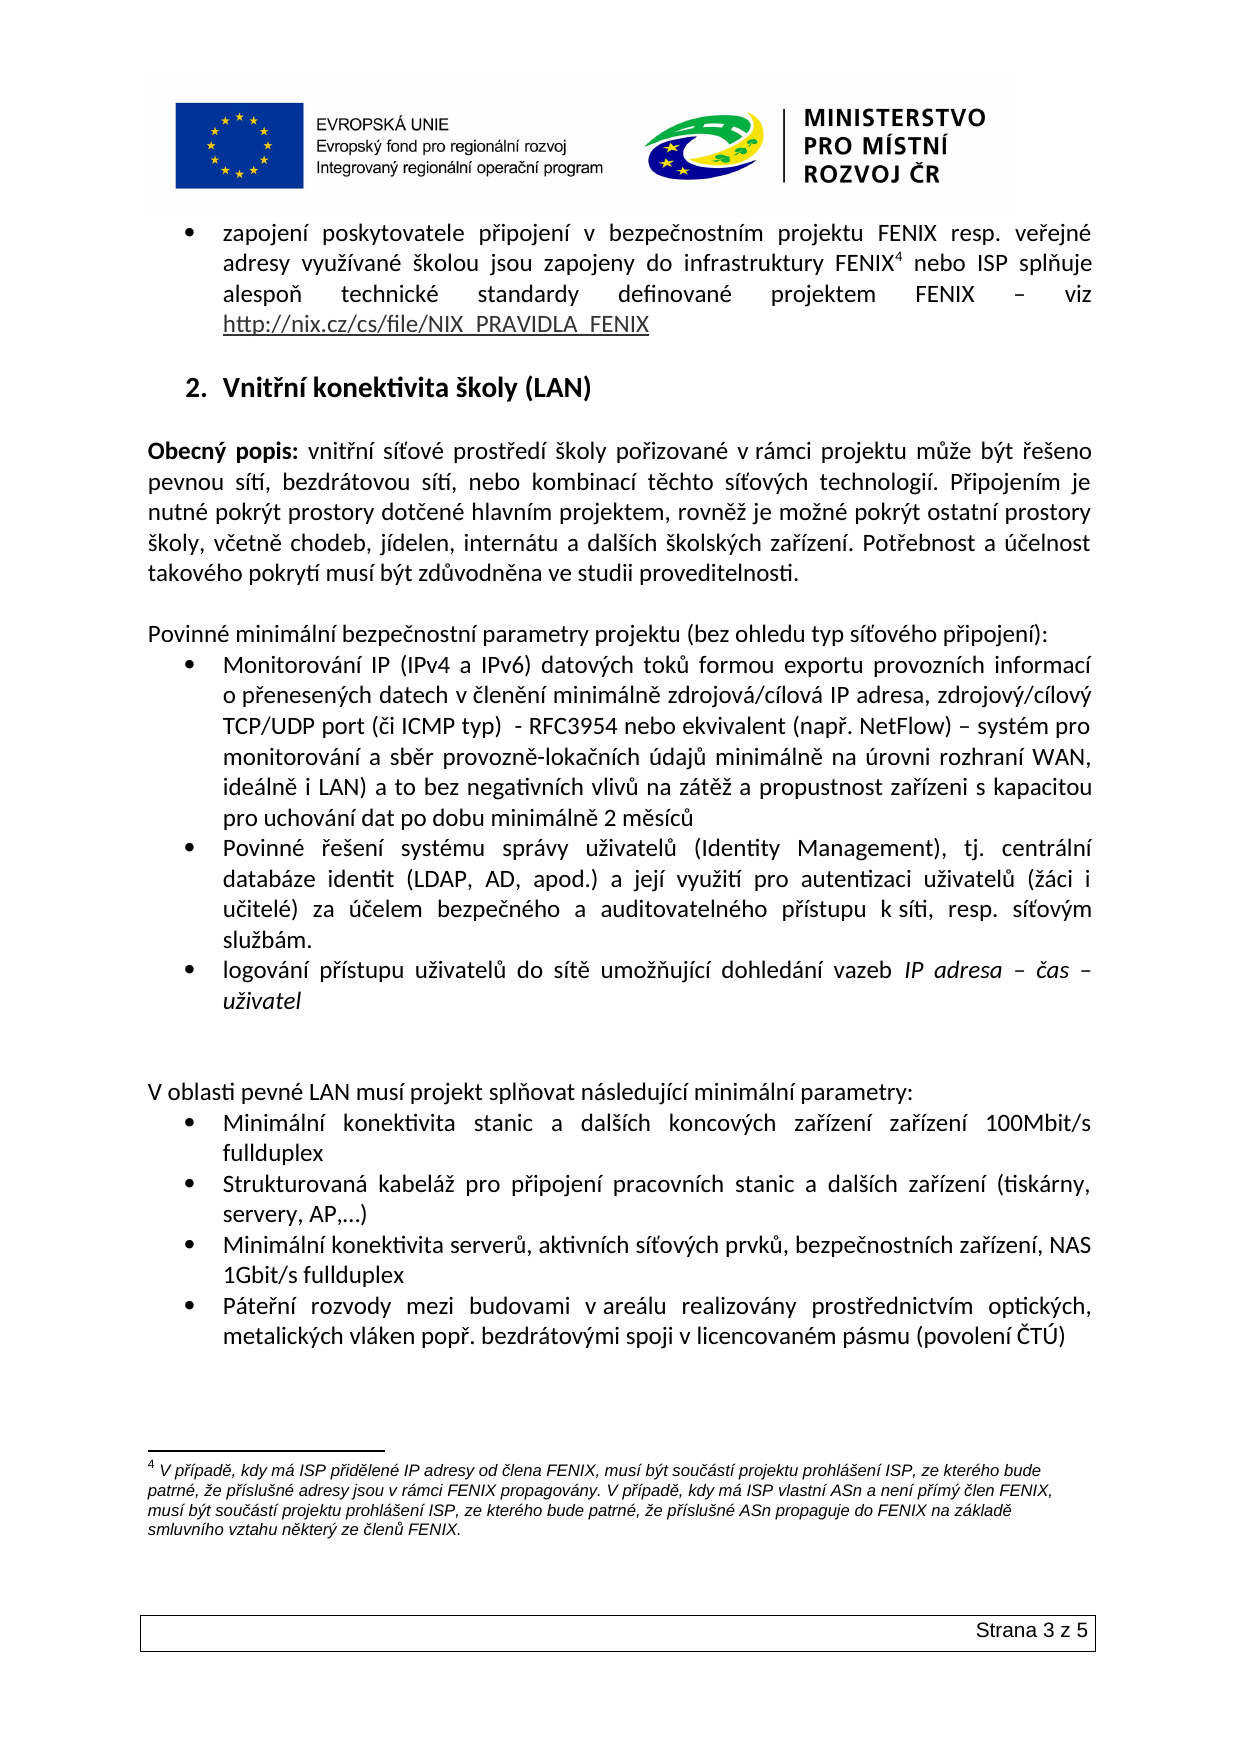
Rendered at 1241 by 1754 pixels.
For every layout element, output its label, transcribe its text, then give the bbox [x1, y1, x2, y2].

list Obecný popis: vnitřní síťové prostředí školy pořizované v rámci projektu může být řešeno pevnou sítí, bezdrátovou sítí, nebo kombinací těchto síťových technologií. Připojením je nutné pokrýt prostory dotčené hlavním projektem, rovněž je možné pokrýt ostatní prostory školy, včetně chodeb, jídelen, internátu a dalších školských zařízení. Potřebnost a účelnost takového pokrytí musí být zdůvodněna ve studii proveditelnosti. [148, 435, 1092, 588]
list Vnitřní konektivita školy (LAN) [185, 369, 1092, 405]
picture [147, 73, 1013, 217]
list Povinné minimální bezpečnostní parametry projektu (bez ohledu typ síťového připojení): [148, 618, 1092, 649]
list Minimální konektivita serverů, aktivních síťových prvků, bezpečnostních zařízení, NAS 1Gbit/s fullduplex [185, 1229, 1092, 1290]
list Povinné řešení systému správy uživatelů (Identity Management), tj. centrální databáze identit (LDAP, AD, apod.) a její využití pro autentizaci uživatelů (žáci i učitelé) za účelem bezpečného a auditovatelného přístupu k síti, resp. síťovým službám. [185, 832, 1092, 954]
list Strukturovaná kabeláž pro připojení pracovních stanic a dalších zařízení (tiskárny, servery, AP,…) [185, 1168, 1092, 1229]
list Páteřní rozvody mezi budovami v areálu realizovány prostřednictvím optických, metalických vláken popř. bezdrátovými spoji v licencovaném pásmu (povolení ČTÚ) [185, 1290, 1092, 1351]
list logování přístupu uživatelů do sítě umožňující dohledání vazeb IP adresa – čas – uživatel [185, 954, 1092, 1015]
list Monitorování IP (IPv4 a IPv6) datových toků formou exportu provozních informací o přenesených datech v členění minimálně zdrojová/cílová IP adresa, zdrojový/cílový TCP/UDP port (či ICMP typ) - RFC3954 nebo ekvivalent (např. NetFlow) – systém pro monitorování a sběr provozně-lokačních údajů minimálně na úrovni rozhraní WAN, ideálně i LAN) a to bez negativních vlivů na zátěž a propustnost zařízeni s kapacitou pro uchování dat po dobu minimálně 2 měsíců [185, 649, 1092, 832]
list V oblasti pevné LAN musí projekt splňovat následující minimální parametry: [148, 1076, 1092, 1107]
list Minimální konektivita stanic a dalších koncových zařízení zařízení 100Mbit/s fullduplex [185, 1107, 1092, 1168]
list zapojení poskytovatele připojení v bezpečnostním projektu FENIX resp. veřejné adresy využívané školou jsou zapojeny do infrastruktury FENIX nebo ISP splňuje alespoň technické standardy definované projektem FENIX – viz http://nix.cz/cs/file/NIX_PRAVIDLA_FENIX [185, 217, 1092, 339]
